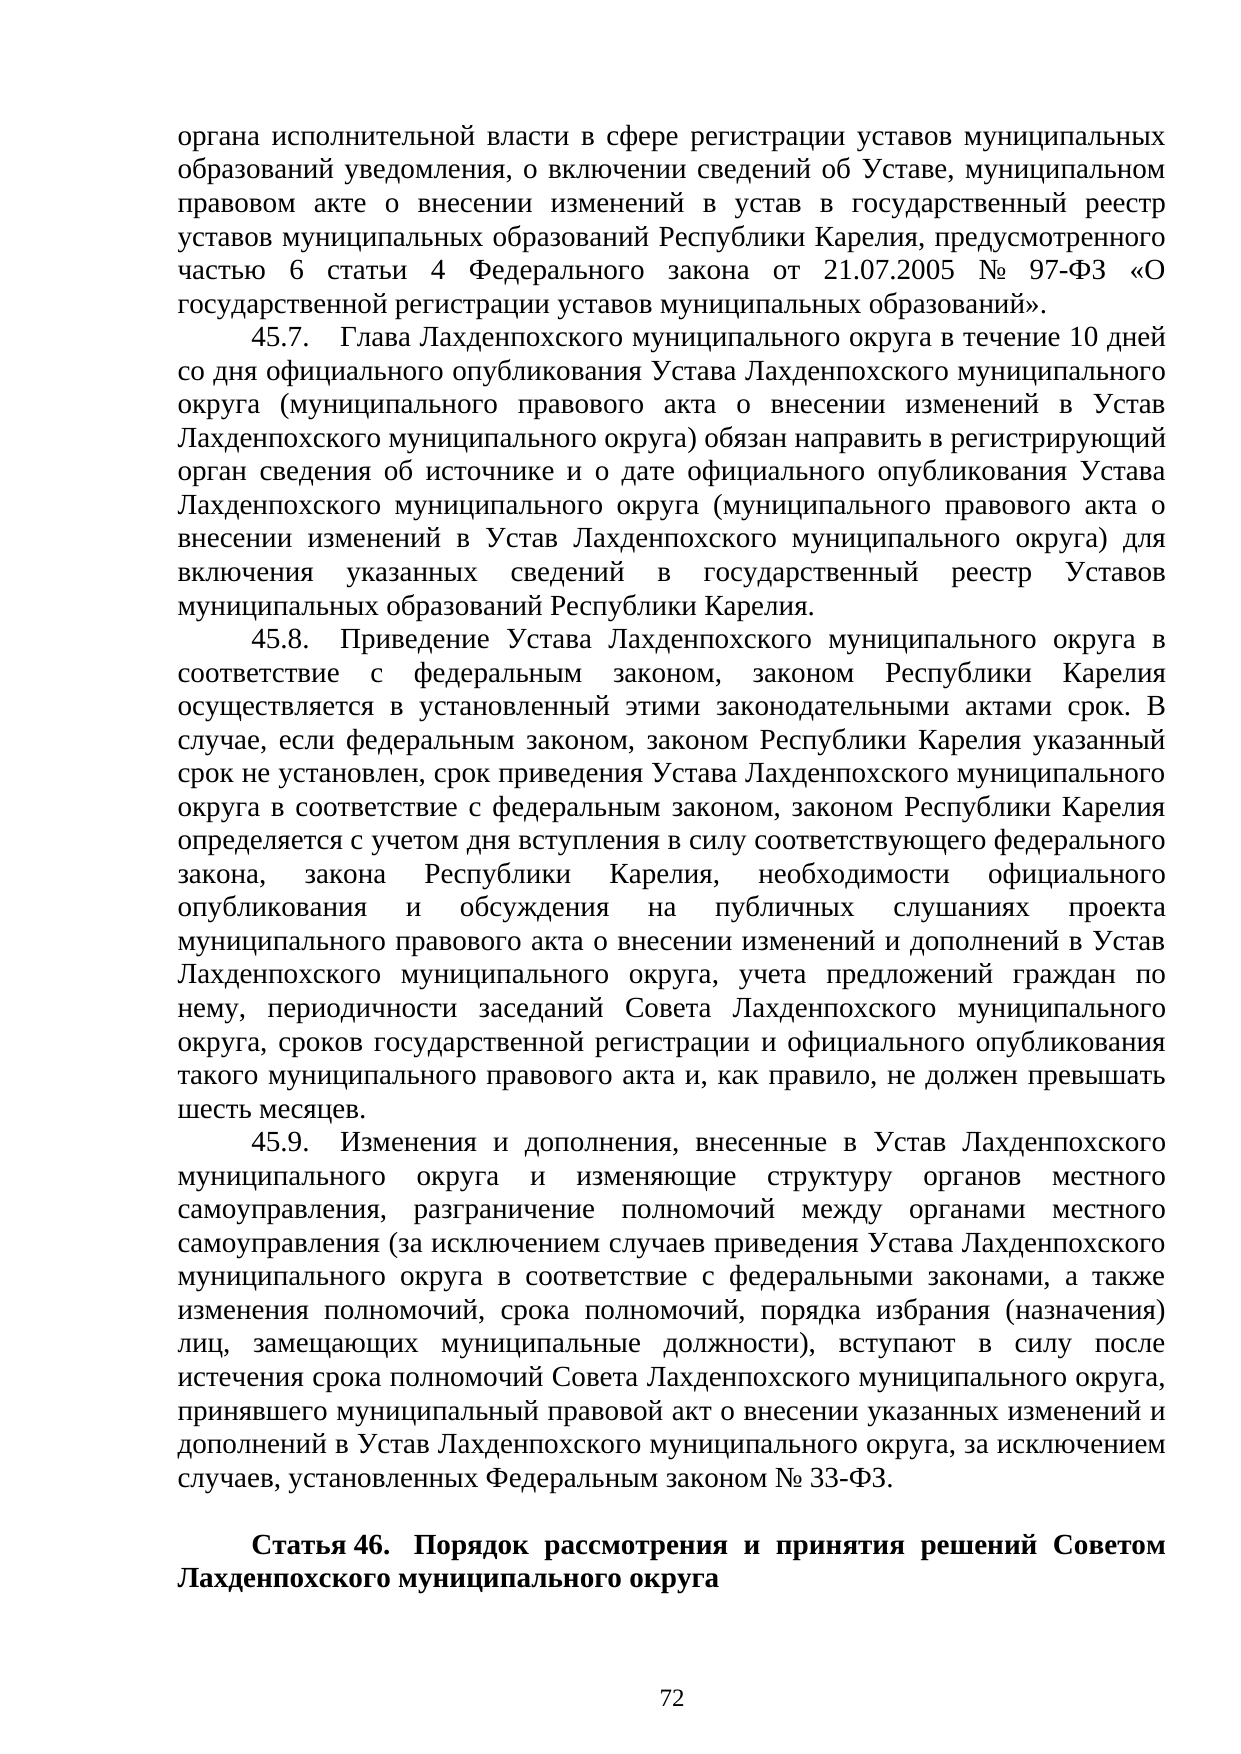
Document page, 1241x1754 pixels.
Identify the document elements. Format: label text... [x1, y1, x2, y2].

list Порядок рассмотрения и принятия решений Советом Лахденпохского муниципального округа [177, 1527, 1167, 1594]
list Изменения и дополнения, внесенные в Устав Лахденпохского муниципального округа и изменяющие структуру органов местного самоуправления, разграничение полномочий между органами местного самоуправления (за исключением случаев приведения Устава Лахденпохского муниципального округа в соответствие с федеральными законами, а также изменения полномочий, срока полномочий, порядка избрания (назначения) лиц, замещающих муниципальные должности), вступают в силу после истечения срока полномочий Совета Лахденпохского муниципального округа, принявшего муниципальный правовой акт о внесении указанных изменений и дополнений в Устав Лахденпохского муниципального округа, за исключением случаев, установленных Федеральным законом № 33-ФЗ. [177, 1124, 1167, 1493]
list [177, 118, 1167, 319]
list Глава Лахденпохского муниципального округа в течение 10 дней со дня официального опубликования Устава Лахденпохского муниципального округа (муниципального правового акта о внесении изменений в Устав Лахденпохского муниципального округа) обязан направить в регистрирующий орган сведения об источнике и о дате официального опубликования Устава Лахденпохского муниципального округа (муниципального правового акта о внесении изменений в Устав Лахденпохского муниципального округа) для включения указанных сведений в государственный реестр Уставов муниципальных образований Республики Карелия. [177, 319, 1167, 621]
list Приведение Устава Лахденпохского муниципального округа в соответствие с федеральным законом, законом Республики Карелия осуществляется в установленный этими законодательными актами срок. В случае, если федеральным законом, законом Республики Карелия указанный срок не установлен, срок приведения Устава Лахденпохского муниципального округа в соответствие с федеральным законом, законом Республики Карелия определяется с учетом дня вступления в силу соответствующего федерального закона, закона Республики Карелия, необходимости официального опубликования и обсуждения на публичных слушаниях проекта муниципального правового акта о внесении изменений и дополнений в Устав Лахденпохского муниципального округа, учета предложений граждан по нему, периодичности заседаний Совета Лахденпохского муниципального округа, сроков государственной регистрации и официального опубликования такого муниципального правового акта и, как правило, не должен превышать шесть месяцев. [177, 621, 1167, 1124]
